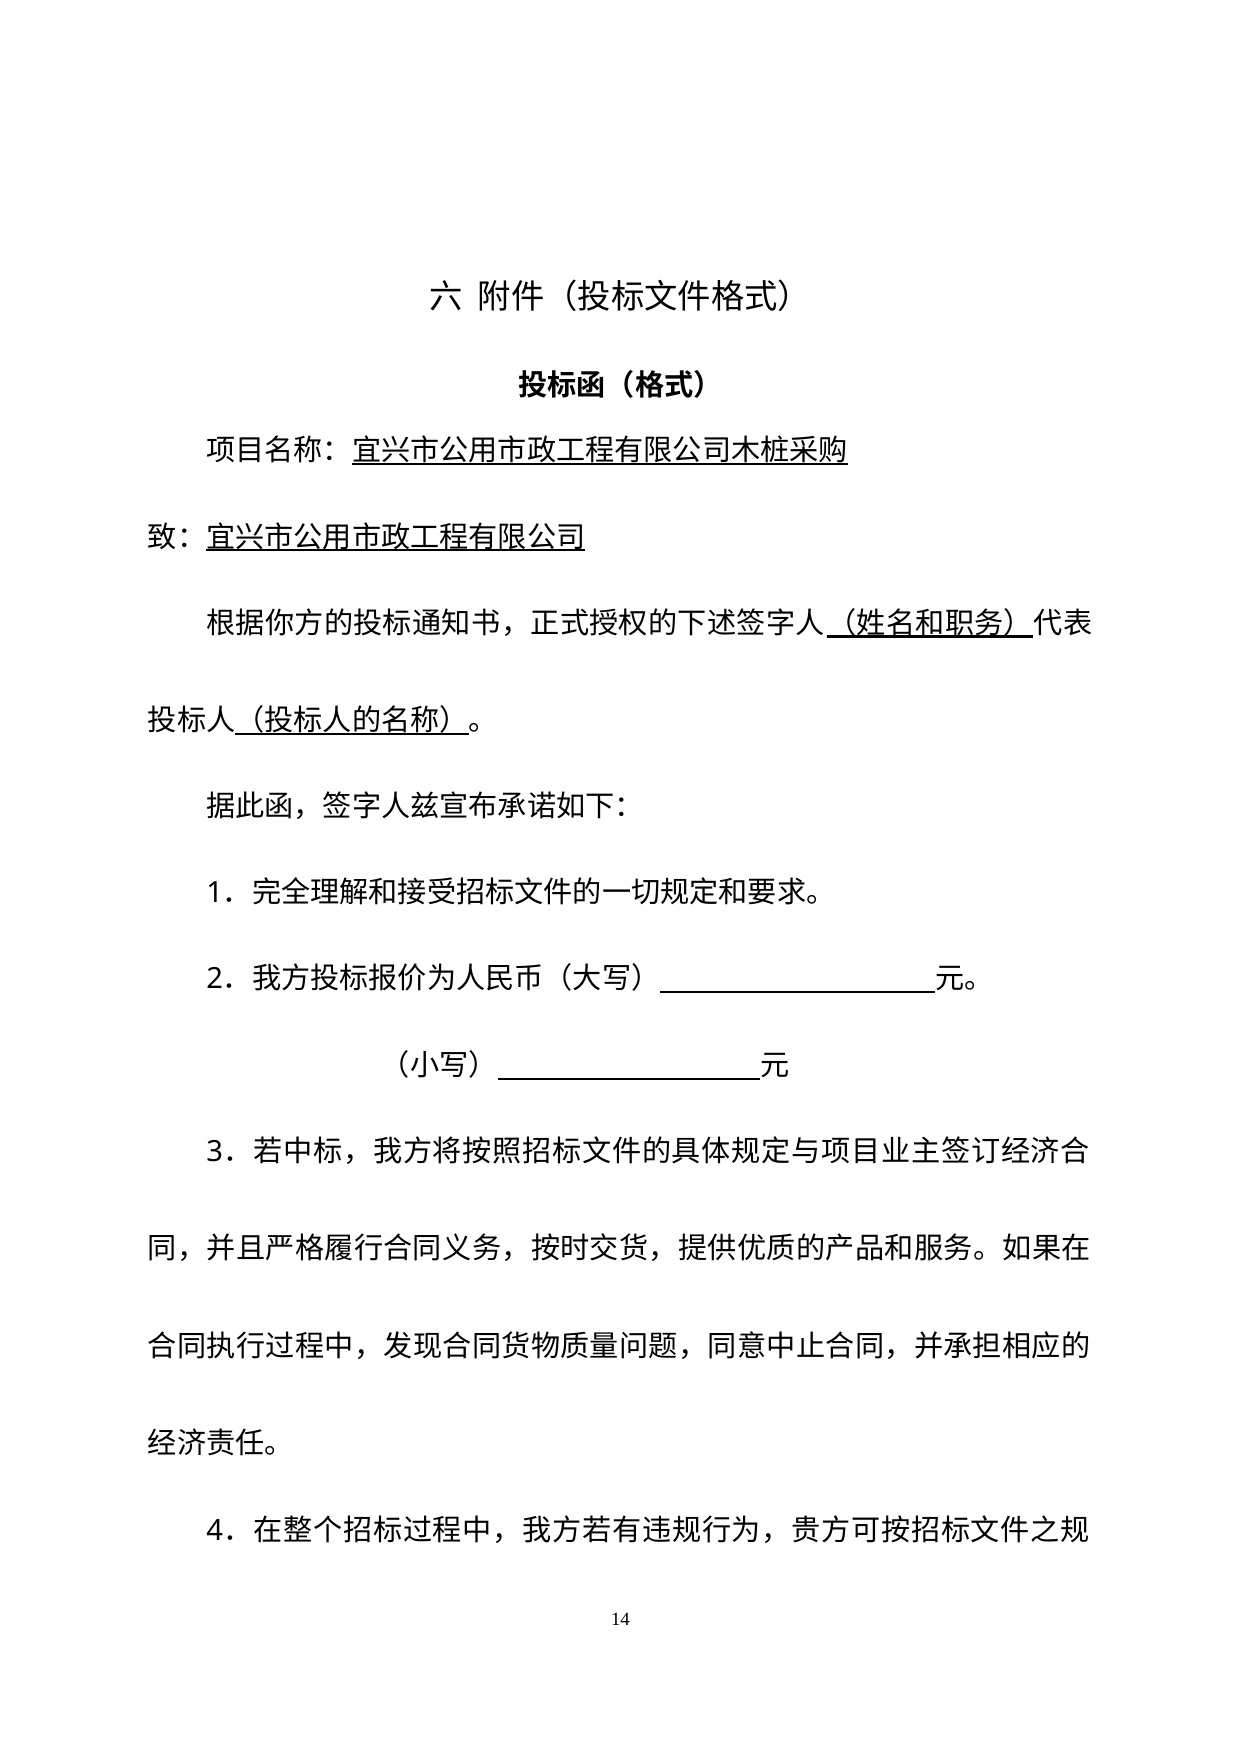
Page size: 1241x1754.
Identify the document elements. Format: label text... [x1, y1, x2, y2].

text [148, 1495, 1092, 1560]
text 六 附件（投标文件格式） [148, 262, 1092, 327]
text 项目名称：宜兴市公用市政工程有限公司木桩采购 [148, 416, 1092, 481]
text 致：宜兴市公用市政工程有限公司 [148, 502, 1092, 567]
text （小写） 元 [148, 1030, 1092, 1095]
text 3．若中标，我方将按照招标文件的具体规定与项目业主签订经济合同，并且严格履行合同义务，按时交货，提供优质的产品和服务。如果在合同执行过程中，发现合同货物质量问题，同意中止合同，并承担相应的经济责任。 [148, 1116, 1092, 1474]
text 1．完全理解和接受招标文件的一切规定和要求。 [148, 858, 1092, 923]
text 投标函（格式） [148, 351, 1092, 416]
text 2．我方投标报价为人民币（大写） 元。 [148, 944, 1092, 1009]
text 根据你方的投标通知书，正式授权的下述签字人（姓名和职务）代表投标人（投标人的名称）。 [148, 588, 1092, 750]
text 据此函，签字人兹宣布承诺如下： [148, 772, 1092, 837]
